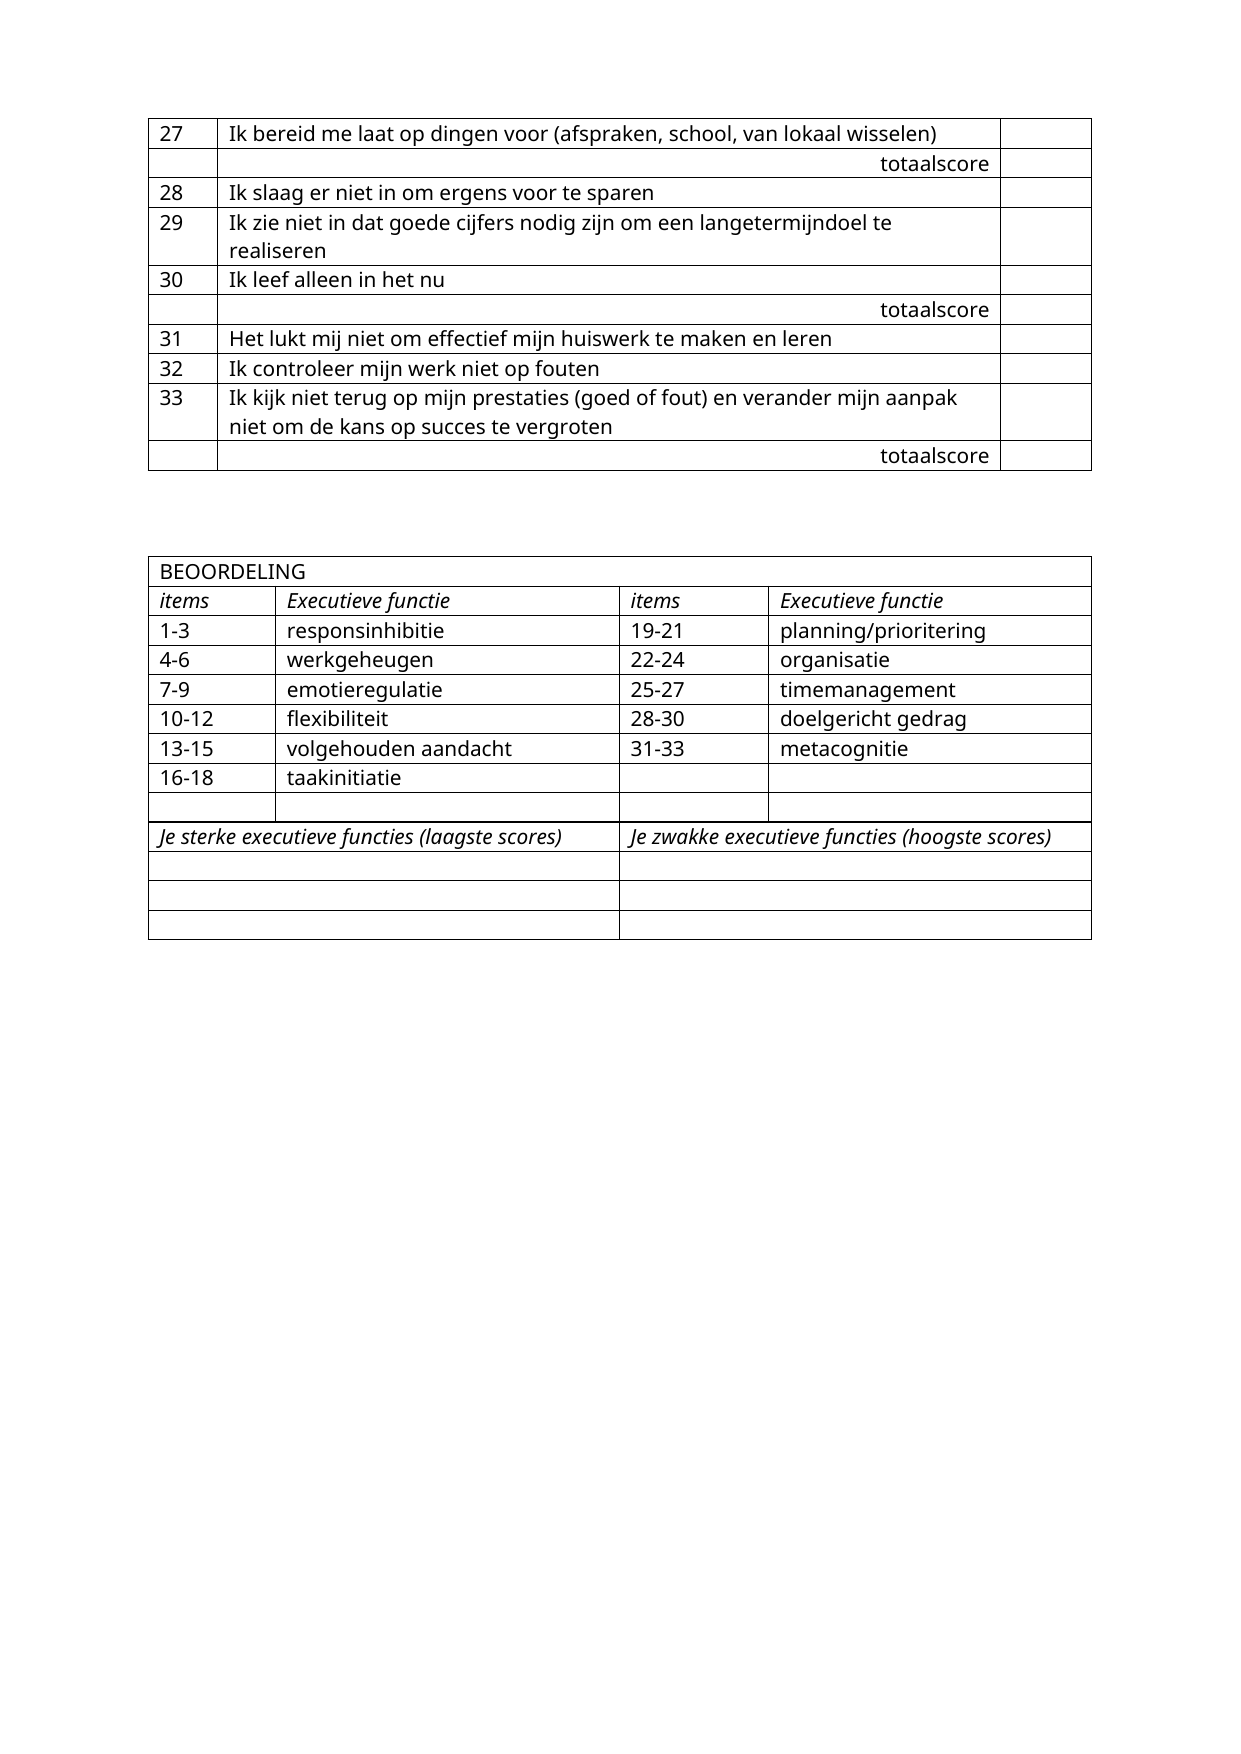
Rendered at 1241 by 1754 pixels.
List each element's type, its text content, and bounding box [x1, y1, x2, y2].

table_cell flexibiliteit [276, 705, 619, 733]
table_cell taakinitiatie [276, 764, 619, 792]
table_cell 22-24 [620, 646, 768, 674]
table_cell items [620, 587, 768, 615]
table_cell [149, 295, 217, 323]
table_cell Je zwakke executieve functies (hoogste scores) [620, 823, 1091, 851]
table_cell 16-18 [149, 764, 275, 792]
table_cell 27 [149, 119, 217, 148]
table_cell Ik leef alleen in het nu [218, 266, 1000, 294]
table_cell totaalscore [218, 441, 1000, 470]
table_cell 19-21 [620, 616, 768, 644]
table_cell [1001, 119, 1091, 148]
table_cell Executieve functie [769, 587, 1091, 615]
table_cell [149, 911, 619, 939]
table_cell timemanagement [769, 675, 1091, 703]
table_cell 29 [149, 208, 217, 264]
table_cell [1001, 149, 1091, 177]
table_cell items [149, 587, 275, 615]
table_cell [620, 911, 1091, 939]
table_cell [769, 764, 1091, 792]
table_cell [769, 793, 1091, 821]
table_cell [1001, 178, 1091, 207]
table_cell [276, 793, 619, 821]
table_cell [149, 852, 619, 880]
table_cell [620, 881, 1091, 910]
table_cell 13-15 [149, 734, 275, 762]
table_cell [1001, 208, 1091, 264]
table_cell volgehouden aandacht [276, 734, 619, 762]
table_cell 33 [149, 384, 217, 440]
table_cell Ik controleer mijn werk niet op fouten [218, 354, 1000, 382]
table_cell 32 [149, 354, 217, 382]
table_cell totaalscore [218, 295, 1000, 323]
table_cell planning/prioritering [769, 616, 1091, 644]
table_cell [1001, 266, 1091, 294]
table_cell Executieve functie [276, 587, 619, 615]
table_cell Het lukt mij niet om effectief mijn huiswerk te maken en leren [218, 325, 1000, 353]
table_cell Ik bereid me laat op dingen voor (afspraken, school, van lokaal wisselen) [218, 119, 1000, 148]
table_cell 4-6 [149, 646, 275, 674]
table_cell [1001, 384, 1091, 440]
table_cell metacognitie [769, 734, 1091, 762]
table_cell werkgeheugen [276, 646, 619, 674]
table_cell doelgericht gedrag [769, 705, 1091, 733]
table_cell 1-3 [149, 616, 275, 644]
table_cell 25-27 [620, 675, 768, 703]
table_cell 31 [149, 325, 217, 353]
table_cell organisatie [769, 646, 1091, 674]
table_cell [1001, 295, 1091, 323]
table_cell [149, 149, 217, 177]
table_cell [620, 764, 768, 792]
table_cell responsinhibitie [276, 616, 619, 644]
table_cell 7-9 [149, 675, 275, 703]
table_cell 28 [149, 178, 217, 207]
table_cell Ik kijk niet terug op mijn prestaties (goed of fout) en verander mijn aanpak niet om de kans op succes te vergroten [218, 384, 1000, 440]
table_cell Je sterke executieve functies (laagste scores) [149, 823, 619, 851]
table_cell [149, 881, 619, 910]
table_cell 31-33 [620, 734, 768, 762]
table_cell emotieregulatie [276, 675, 619, 703]
table_cell [1001, 441, 1091, 470]
table_header BEOORDELING [149, 557, 1091, 586]
table_cell Ik zie niet in dat goede cijfers nodig zijn om een langetermijndoel te realiseren [218, 208, 1000, 264]
table_cell 10-12 [149, 705, 275, 733]
table_cell [149, 793, 275, 821]
table_cell 28-30 [620, 705, 768, 733]
table_cell [620, 793, 768, 821]
table_cell [1001, 354, 1091, 382]
table_cell [149, 441, 217, 470]
table_cell 30 [149, 266, 217, 294]
table_cell [1001, 325, 1091, 353]
table_cell [620, 852, 1091, 880]
table_cell totaalscore [218, 149, 1000, 177]
table_cell Ik slaag er niet in om ergens voor te sparen [218, 178, 1000, 207]
